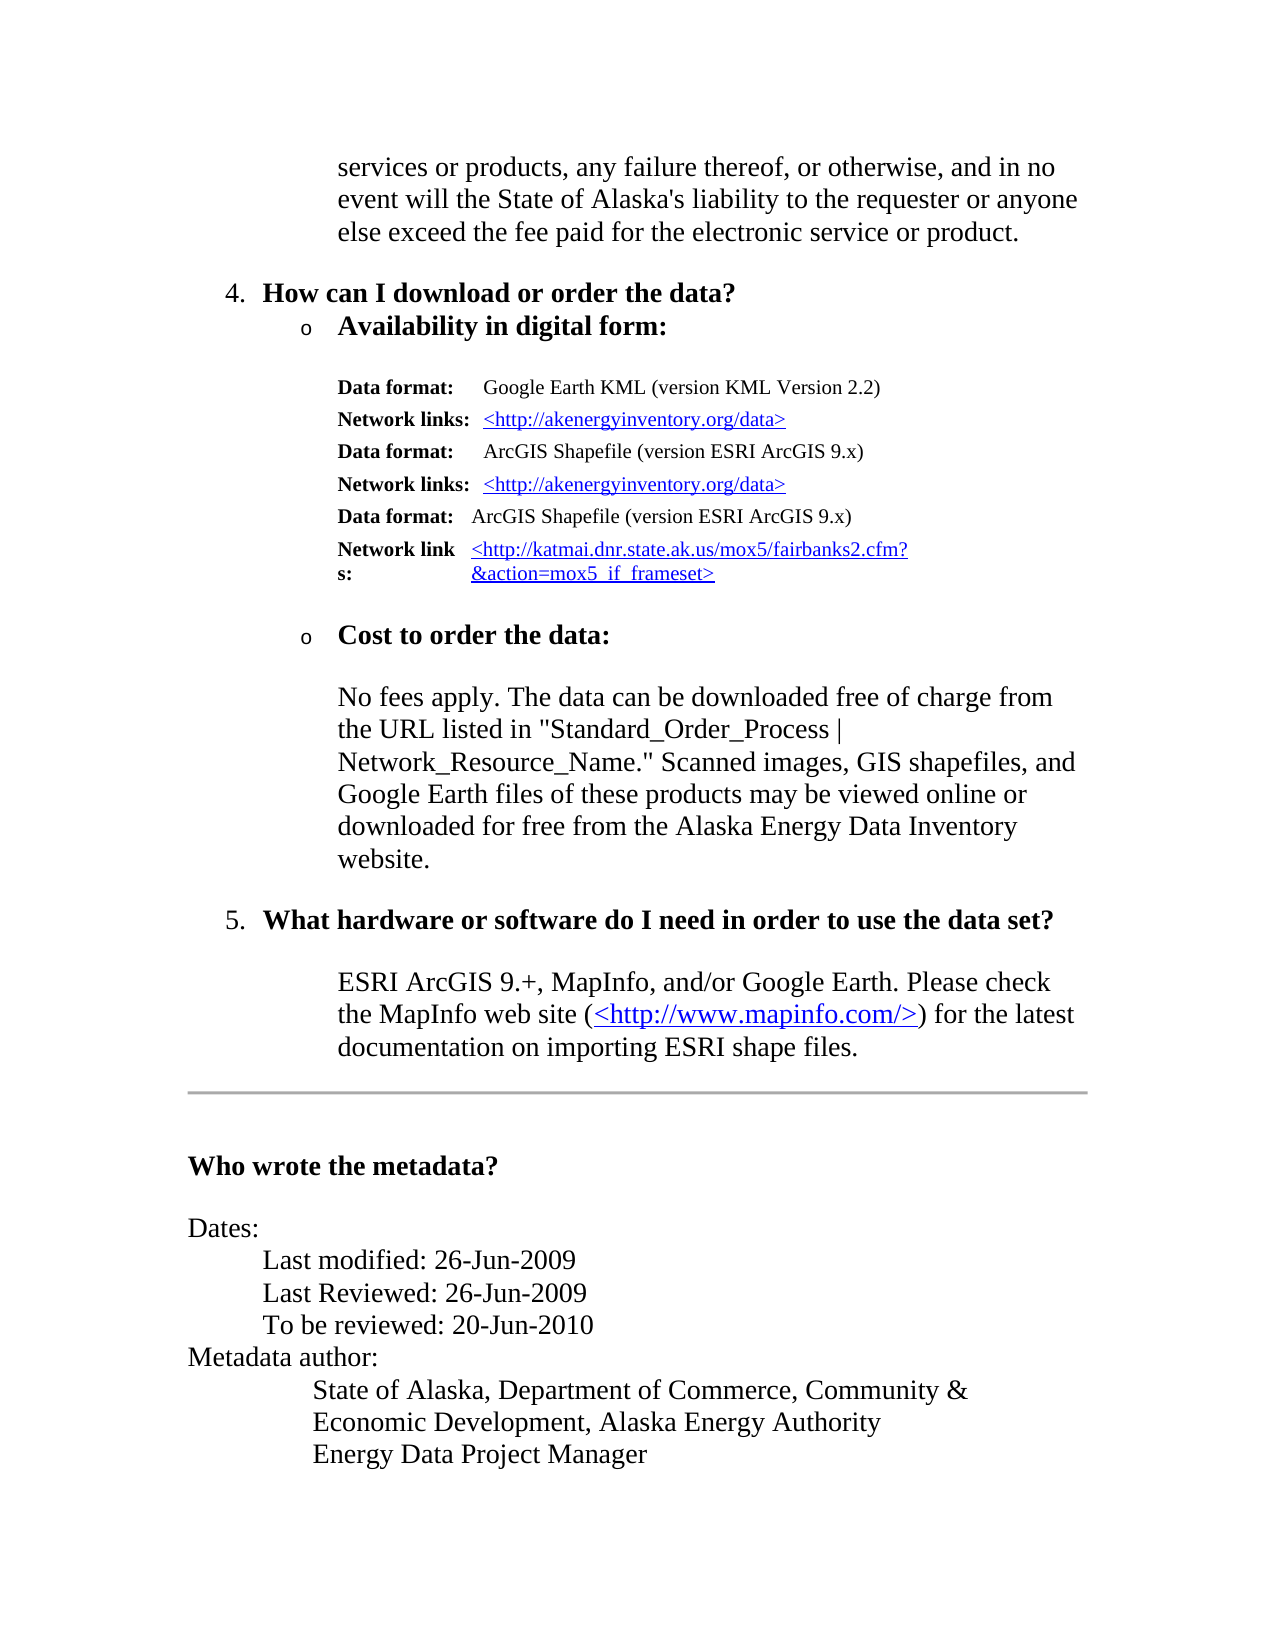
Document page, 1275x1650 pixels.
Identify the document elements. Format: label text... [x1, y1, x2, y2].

table_cell Network links: [333, 533, 467, 589]
table_header ArcGIS Shapefile (version ESRI ArcGIS 9.x) [479, 435, 873, 468]
text Who wrote the metadata? [187, 1149, 1087, 1182]
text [337, 150, 1087, 247]
text No fees apply. The data can be downloaded free of charge from the URL listed in "Standard_Order_Process | Network_Resource_Name." Scanned images, GIS shapefiles, and Google Earth files of these products may be viewed online or downloaded for free from the Alaska Energy Data Inventory website. [337, 680, 1087, 874]
table_header Data format: [333, 500, 467, 532]
table_header Data format: [333, 371, 479, 403]
list Cost to order the data: [300, 618, 1087, 651]
text Dates: [187, 1211, 1087, 1243]
table_header Google Earth KML (version KML Version 2.2) [479, 371, 889, 403]
table_cell Network links: [333, 403, 479, 435]
list What hardware or software do I need in order to use the data set? [225, 903, 1087, 936]
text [312, 1373, 1087, 1470]
list Availability in digital form: [300, 309, 1087, 341]
table_cell <http://akenergyinventory.org/data> [479, 468, 873, 500]
text ESRI ArcGIS 9.+, MapInfo, and/or Google Earth. Please check the MapInfo web site (<http://www.mapinfo.com/>) for the latest documentation on importing ESRI shape files. [337, 965, 1087, 1062]
text Last modified: 26-Jun-2009 Last Reviewed: 26-Jun-2009 To be reviewed: 20-Jun-2010 [262, 1243, 1087, 1340]
table_header Data format: [333, 435, 479, 468]
text Metadata author: [187, 1340, 1087, 1373]
list How can I download or order the data? [225, 276, 1087, 309]
table_cell <http://akenergyinventory.org/data> [479, 403, 889, 435]
table_header ArcGIS Shapefile (version ESRI ArcGIS 9.x) [467, 500, 1098, 532]
table_cell Network links: [333, 468, 479, 500]
table_cell <http://katmai.dnr.state.ak.us/mox5/fairbanks2.cfm?&action=mox5_if_frameset> [467, 533, 1098, 589]
